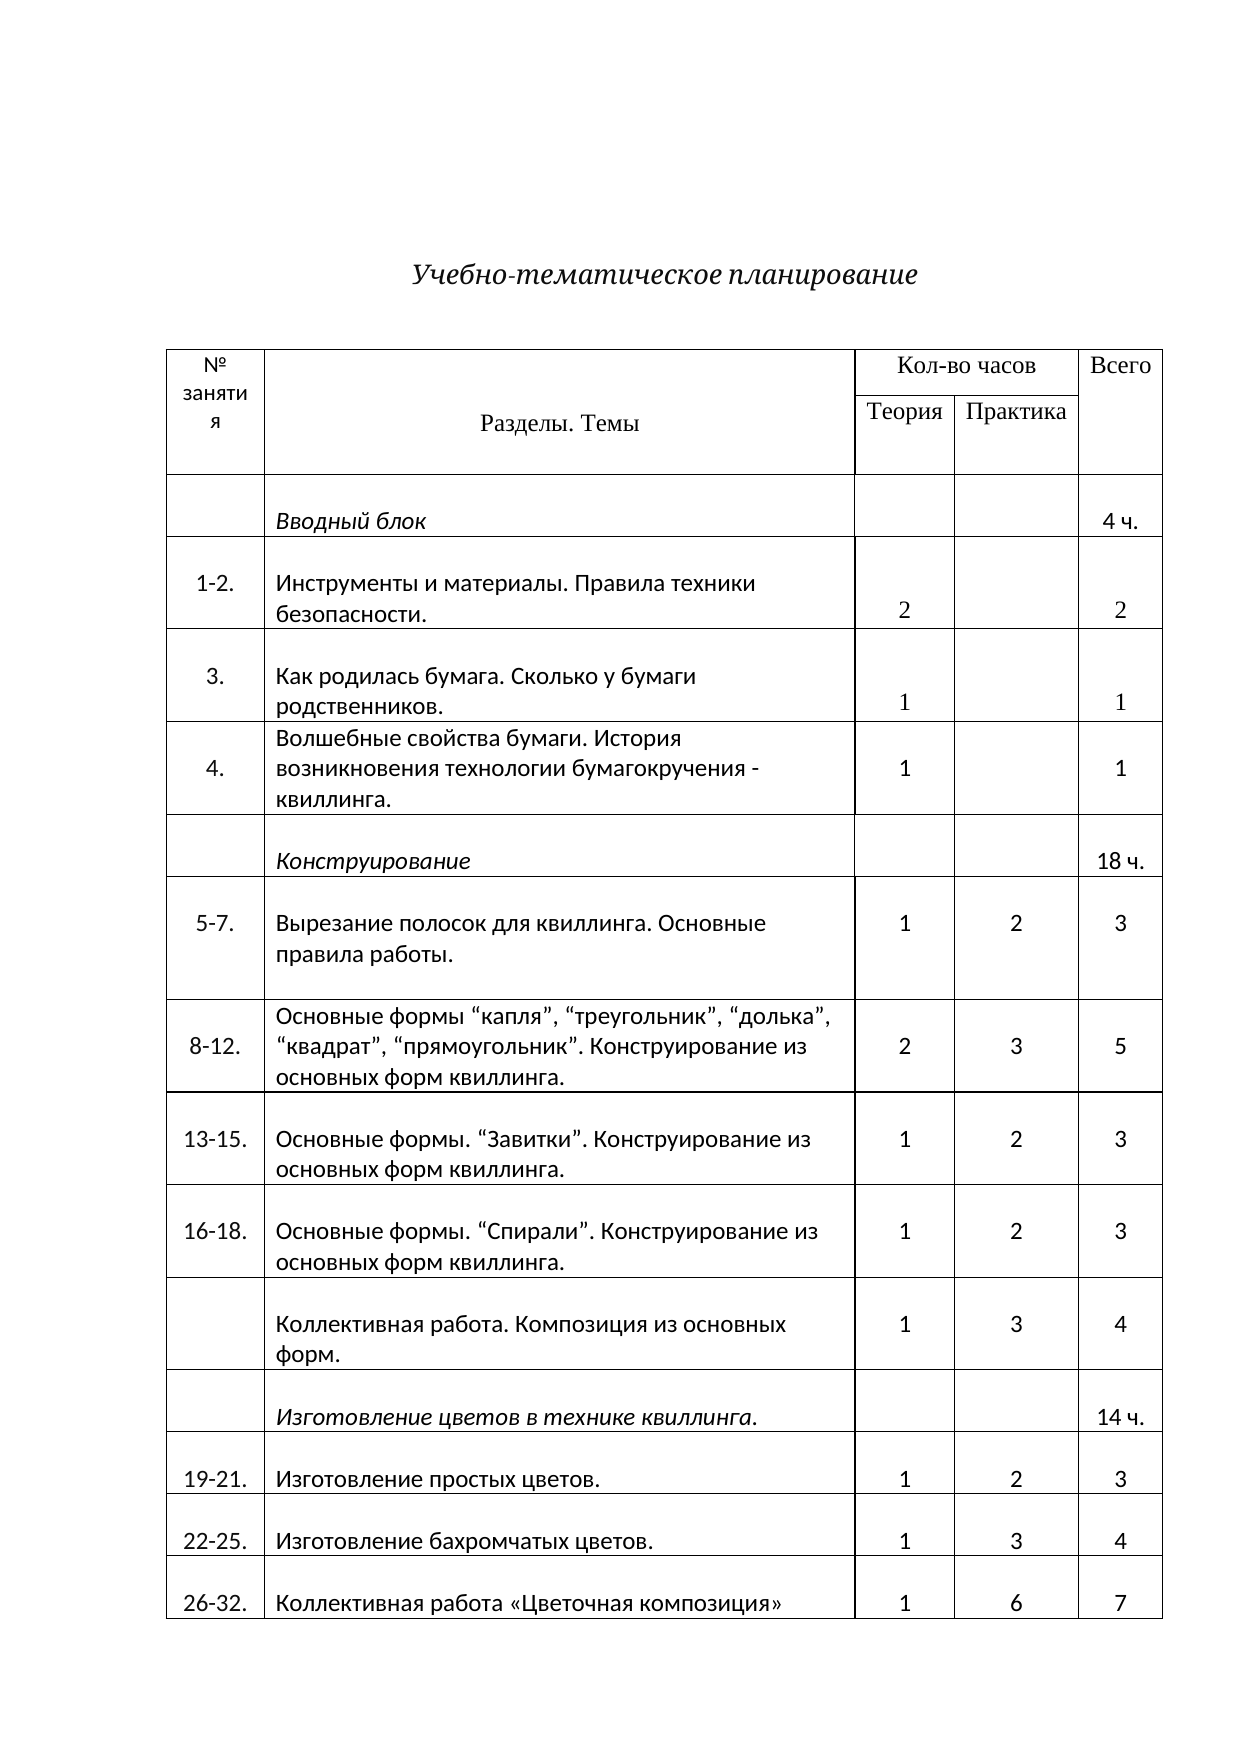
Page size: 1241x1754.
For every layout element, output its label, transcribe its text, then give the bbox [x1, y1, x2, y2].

table_cell Инструменты и материалы. Правила техники безопасности. [265, 537, 854, 628]
table_cell 13-15. [167, 1093, 264, 1184]
table_cell [856, 1370, 954, 1431]
table_cell 2 [856, 1000, 954, 1091]
table_cell 3 [1079, 1185, 1162, 1277]
table_cell 3 [1079, 1432, 1162, 1493]
table_cell 3. [167, 629, 264, 721]
table_cell [955, 815, 1078, 876]
table_cell 1 [856, 1556, 954, 1617]
table_cell 3 [955, 1278, 1078, 1369]
table_cell 1 [856, 1093, 954, 1184]
table_cell [167, 475, 264, 536]
table_cell Теория [856, 396, 954, 474]
table_cell [167, 1278, 264, 1369]
table_cell 1 [1079, 629, 1162, 721]
table_cell Основные формы. “Завитки”. Конструирование из основных форм квиллинга. [265, 1093, 854, 1184]
table_cell [955, 629, 1078, 721]
table_cell [955, 1370, 1078, 1431]
table_cell 1-2. [167, 537, 264, 628]
table_cell [167, 1370, 264, 1431]
table_cell 18 ч. [1079, 815, 1162, 876]
table_cell 1 [856, 722, 954, 813]
table_cell 19-21. [167, 1432, 264, 1493]
subtitle Учебно-тематическое планирование [177, 260, 1152, 291]
table_cell Конструирование [265, 815, 854, 876]
table_header № занятия [167, 350, 264, 474]
table_cell [855, 475, 954, 536]
table_cell 1 [856, 1185, 954, 1277]
table_cell Изготовление простых цветов. [265, 1432, 854, 1493]
table_cell [955, 475, 1078, 536]
table_cell Практика [955, 396, 1078, 474]
table_cell [955, 722, 1078, 813]
table_cell 2 [955, 1185, 1078, 1277]
table_cell 5 [1079, 1000, 1162, 1091]
table_cell 2 [955, 1093, 1078, 1184]
table_cell 3 [1079, 877, 1162, 999]
table_cell 26-32. [167, 1556, 264, 1617]
table_cell Основные формы. “Спирали”. Конструирование из основных форм квиллинга. [265, 1185, 854, 1277]
table_cell Изготовление цветов в технике квиллинга. [265, 1370, 854, 1431]
table_cell 1 [856, 1432, 954, 1493]
table_cell 1 [1079, 722, 1162, 813]
table_cell 6 [955, 1556, 1078, 1617]
table_cell 14 ч. [1079, 1370, 1162, 1431]
table_cell Коллективная работа «Цветочная композиция» [265, 1556, 854, 1617]
table_header Кол-во часов [856, 350, 1078, 395]
table_cell 1 [856, 629, 954, 721]
table_cell 1 [856, 1278, 954, 1369]
table_cell 3 [1079, 1093, 1162, 1184]
table_cell 4 ч. [1079, 475, 1162, 536]
table_cell 1 [856, 877, 954, 999]
table_cell Вводный блок [265, 475, 854, 536]
table_cell 16-18. [167, 1185, 264, 1277]
table_cell 4 [1079, 1494, 1162, 1555]
table_cell 2 [955, 877, 1078, 999]
table_cell 2 [955, 1432, 1078, 1493]
table_cell Волшебные свойства бумаги. История возникновения технологии бумагокручения - квиллинга. [265, 722, 854, 813]
table_cell 3 [955, 1494, 1078, 1555]
table_cell [955, 537, 1078, 628]
table_cell [167, 815, 264, 876]
table_cell 8-12. [167, 1000, 264, 1091]
table_cell 5-7. [167, 877, 264, 999]
table_cell Коллективная работа. Композиция из основных форм. [265, 1278, 854, 1369]
table_cell Основные формы “капля”, “треугольник”, “долька”, “квадрат”, “прямоугольник”. Конструирование из основных форм квиллинга. [265, 1000, 854, 1091]
table_cell 3 [955, 1000, 1078, 1091]
table_cell 4 [1079, 1278, 1162, 1369]
table_cell 2 [856, 537, 954, 628]
table_cell [855, 815, 954, 876]
table_cell 4. [167, 722, 264, 813]
table_cell 2 [1079, 537, 1162, 628]
table_header Разделы. Темы [265, 350, 854, 474]
table_cell Как родилась бумага. Сколько у бумаги родственников. [265, 629, 854, 721]
table_cell 7 [1079, 1556, 1162, 1617]
table_header Всего [1079, 350, 1162, 474]
table_cell 1 [856, 1494, 954, 1555]
table_cell Изготовление бахромчатых цветов. [265, 1494, 854, 1555]
table_cell Вырезание полосок для квиллинга. Основные правила работы. [265, 877, 854, 999]
table_cell 22-25. [167, 1494, 264, 1555]
